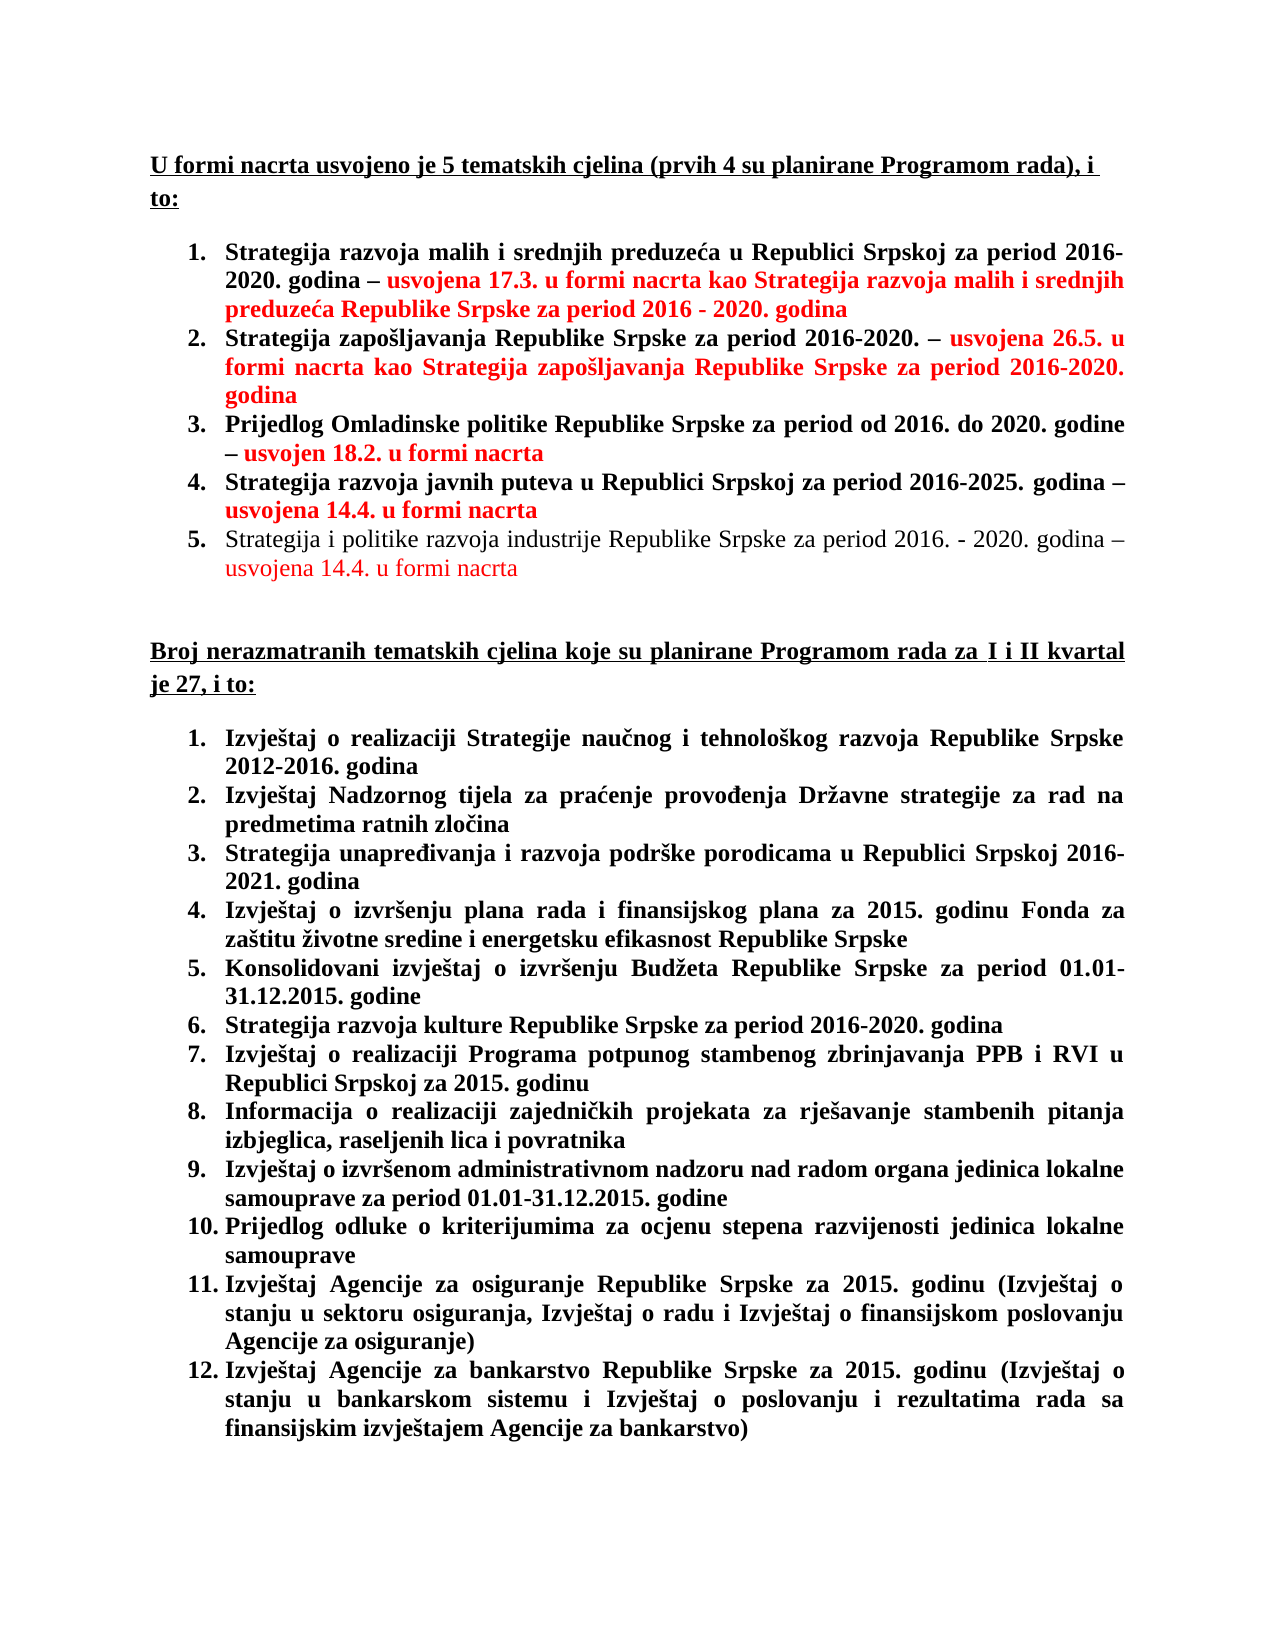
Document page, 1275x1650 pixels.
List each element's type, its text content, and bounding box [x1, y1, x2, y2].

list Izvještaj o realizaciji Programa potpunog stambenog zbrinjavanja PPB i RVI u Republici Srpskoj za 2015. godinu [187, 1039, 1125, 1096]
list Strategija razvoja kulture Republike Srpske za period 2016-2020. godina [187, 1010, 1125, 1039]
list Strategija razvoja javnih puteva u Republici Srpskoj za period 2016-2025. godina – usvojena 14.4. u formi nacrta [187, 467, 1125, 524]
list Izvještaj o izvršenju plana rada i finansijskog plana za 2015. godinu Fonda za zaštitu životne sredine i energetsku efikasnost Republike Srpske [187, 895, 1125, 953]
list Informacija o realizaciji zajedničkih projekata za rješavanje stambenih pitanja izbjeglica, raseljenih lica i povratnika [187, 1096, 1125, 1154]
text Broj nerazmatranih tematskih cjelina koje su planirane Programom rada za I i II kvartal je 27, i to: [150, 662, 1125, 697]
list Strategija razvoja malih i srednjih preduzeća u Republici Srpskoj za period 2016-2020. godina – usvojena 17.3. u formi nacrta kao Strategija razvoja malih i srednjih preduzeća Republike Srpske za period 2016 - 2020. godina [187, 237, 1125, 323]
list Izvještaj Agencije za osiguranje Republike Srpske za 2015. godinu (Izvještaj o stanju u sektoru osiguranja, Izvještaj o radu i Izvještaj o finansijskom poslovanju Agencije za osiguranje) [187, 1269, 1125, 1355]
list Strategija zapošljavanja Republike Srpske za period 2016-2020. – usvojena 26.5. u formi nacrta kao Strategija zapošljavanja Republike Srpske za period 2016-2020. godina [187, 323, 1125, 409]
list Izvještaj o izvršenom administrativnom nadzoru nad radom organa jedinica lokalne samouprave za period 01.01-31.12.2015. godine [187, 1154, 1125, 1211]
list Prijedlog Omladinske politike Republike Srpske za period od 2016. do 2020. godine – usvojen 18.2. u formi nacrta [187, 409, 1125, 467]
text U formi nacrta usvojeno je 5 tematskih cjelina (prvih 4 su planirane Programom rada), i to: [150, 150, 1125, 212]
list Strategija unapređivanja i razvoja podrške porodicama u Republici Srpskoj 2016-2021. godina [187, 838, 1125, 895]
text Broj nerazmatranih tematskih cjelina koje su planirane Programom rada za I i II kvartal je 27, i to: [150, 636, 1125, 661]
list Izvještaj Nadzornog tijela za praćenje provođenja Državne strategije za rad na predmetima ratnih zločina [187, 780, 1125, 838]
list Izvještaj Agencije za bankarstvo Republike Srpske za 2015. godinu (Izvještaj o stanju u bankarskom sistemu i Izvještaj o poslovanju i rezultatima rada sa finansijskim izvještajem Agencije za bankarstvo) [187, 1355, 1125, 1441]
list Strategija i politike razvoja industrije Republike Srpske za period 2016. - 2020. godina – usvojena 14.4. u formi nacrta [187, 524, 1125, 582]
list Konsolidovani izvještaj o izvršenju Budžeta Republike Srpske za period 01.01-31.12.2015. godine [187, 953, 1125, 1010]
list Izvještaj o realizaciji Strategije naučnog i tehnološkog razvoja Republike Srpske 2012-2016. godina [187, 723, 1125, 780]
list Prijedlog odluke o kriterijumima za ocjenu stepena razvijenosti jedinica lokalne samouprave [187, 1211, 1125, 1269]
